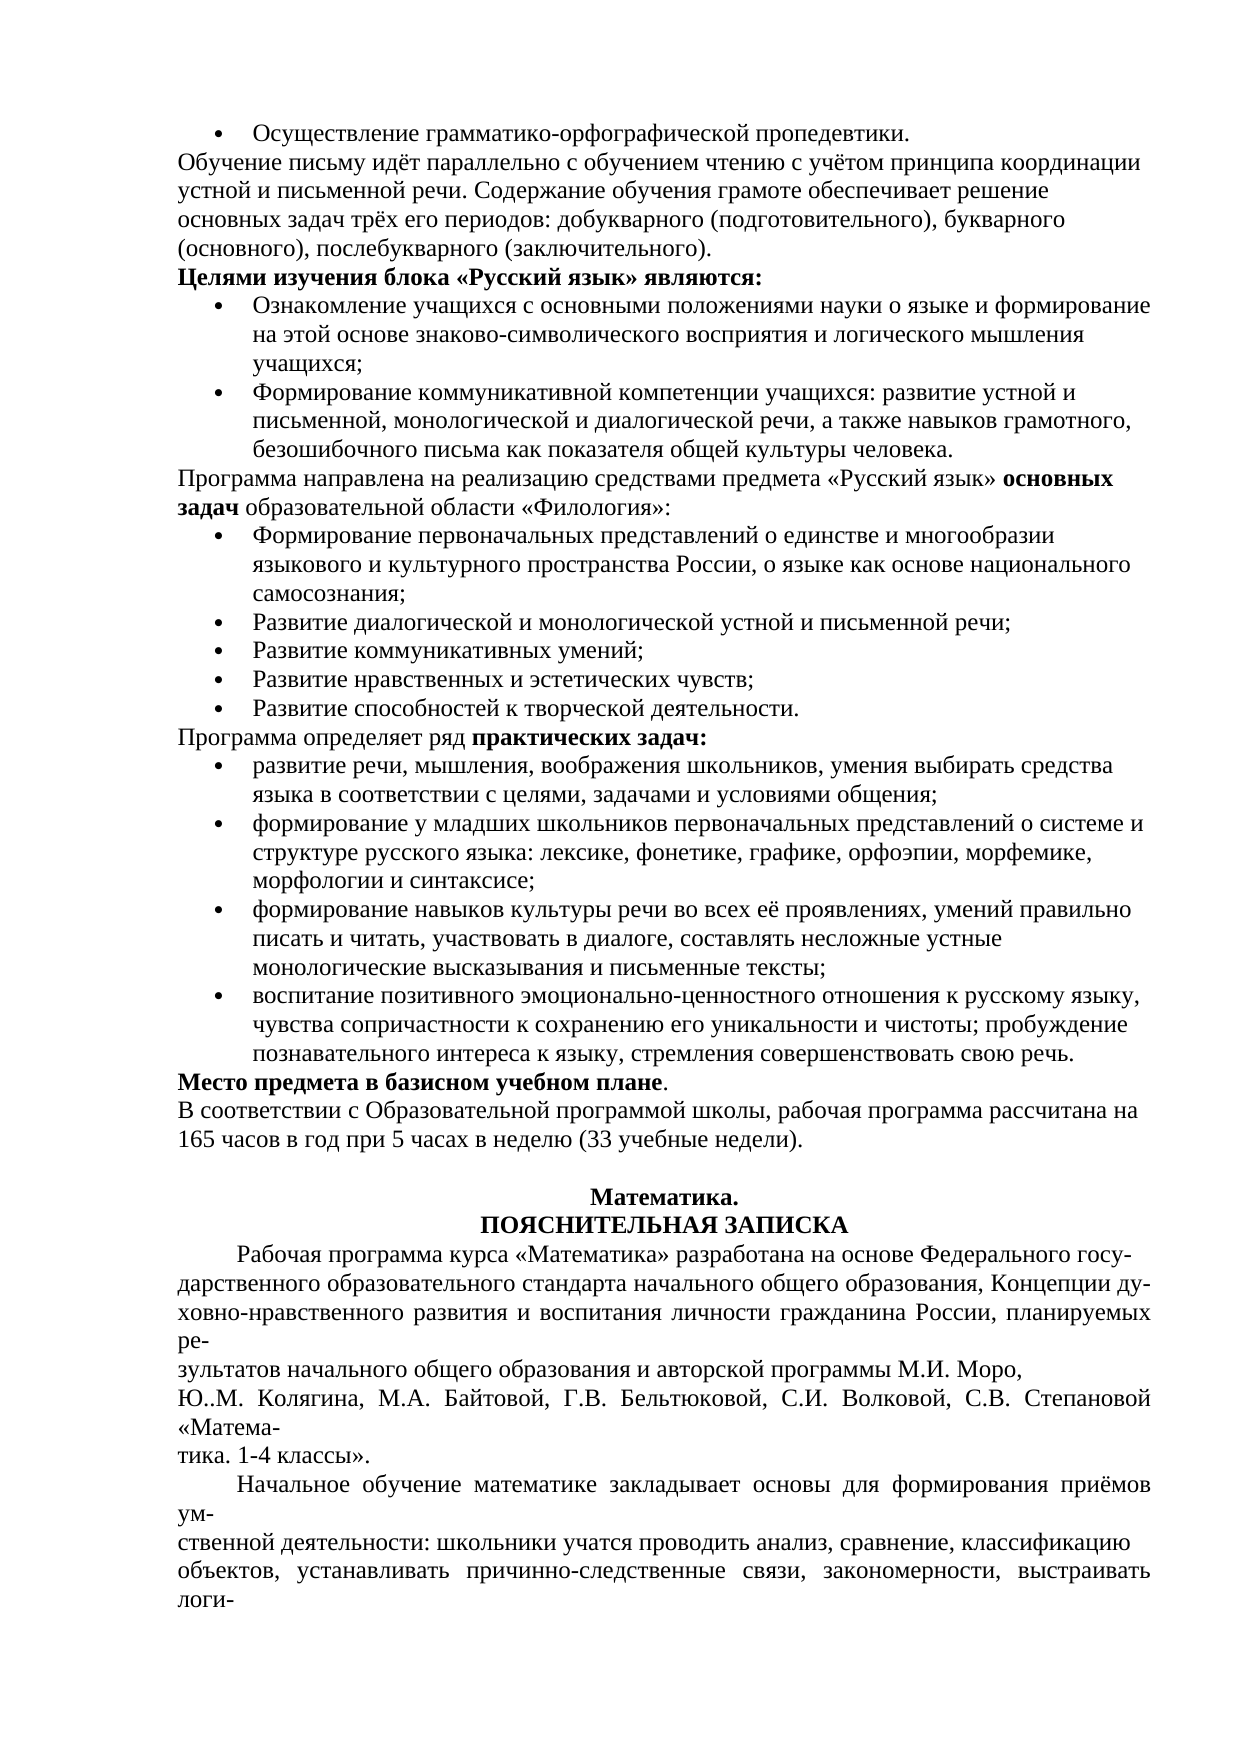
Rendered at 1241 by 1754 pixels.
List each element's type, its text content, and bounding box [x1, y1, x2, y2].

text Целями изучения блока «Русский язык» являются: [177, 262, 1152, 291]
list Развитие способностей к творческой деятельности. [215, 693, 1152, 722]
text Ю..М. Колягина, М.А. Байтовой, Г.В. Бельтюковой, С.И. Волковой, С.В. Степановой «Матема- [177, 1383, 1152, 1441]
text Начальное обучение математике закладывает основы для формирования приёмов ум- [177, 1469, 1152, 1527]
list формирование у младших школьников первоначальных представлений о системе и структуре русского языка: лексике, фонетике, графике, орфоэпии, морфемике, морфологии и синтаксисе; [215, 808, 1152, 894]
list Осуществление грамматико-орфографической пропедевтики. [215, 118, 1152, 147]
text объектов, устанавливать причинно-следственные связи, закономерности, выстраивать логи- [177, 1556, 1152, 1613]
list Ознакомление учащихся с основными положениями науки о языке и формирование на этой основе знаково-символического восприятия и логического мышления учащихся; [215, 291, 1152, 377]
list Развитие нравственных и эстетических чувств; [215, 664, 1152, 693]
text ственной деятельности: школьники учатся проводить анализ, сравнение, классификацию [177, 1527, 1152, 1556]
list Формирование первоначальных представлений о единстве и многообразии языкового и культурного пространства России, о языке как основе национального самосознания; [215, 521, 1152, 607]
text дарственного образовательного стандарта начального общего образования, Концепции ду-ховно-нравственного развития и воспитания личности гражданина России, планируемых ре- [177, 1268, 1152, 1354]
list Формирование коммуникативной компетенции учащихся: развитие устной и письменной, монологической и диалогической речи, а также навыков грамотного, безошибочного письма как показателя общей культуры человека. [215, 377, 1152, 463]
text зультатов начального общего образования и авторской программы М.И. Моро, [177, 1354, 1152, 1383]
text Обучение письму идёт параллельно с обучением чтению с учётом принципа координации устной и письменной речи. Содержание обучения грамоте обеспечивает решение основных задач трёх его периодов: добукварного (подготовительного), букварного (основного), послебукварного (заключительного). [177, 147, 1152, 262]
text В соответствии с Образовательной программой школы, рабочая программа рассчитана на 165 часов в год при 5 часах в неделю (33 учебные недели). [177, 1096, 1152, 1153]
list формирование навыков культуры речи во всех её проявлениях, умений правильно писать и читать, участвовать в диалоге, составлять несложные устные монологические высказывания и письменные тексты; [215, 894, 1152, 981]
text Программа направлена на реализацию средствами предмета «Русский язык» основных задач образовательной области «Филология»: [177, 463, 1152, 521]
text Рабочая программа курса «Математика» разработана на основе Федерального госу- [177, 1239, 1152, 1268]
text Место предмета в базисном учебном плане. [177, 1067, 1152, 1096]
text тика. 1-4 классы». [177, 1441, 1152, 1469]
text Программа определяет ряд практических задач: [177, 722, 1152, 751]
text Математика. ПОЯСНИТЕЛЬНАЯ ЗАПИСКА [177, 1182, 1152, 1239]
list развитие речи, мышления, воображения школьников, умения выбирать средства языка в соответствии с целями, задачами и условиями общения; [215, 751, 1152, 808]
list воспитание позитивного эмоционально-ценностного отношения к русскому языку, чувства сопричастности к сохранению его уникальности и чистоты; пробуждение познавательного интереса к языку, стремления совершенствовать свою речь. [215, 981, 1152, 1067]
list Развитие коммуникативных умений; [215, 636, 1152, 664]
list Развитие диалогической и монологической устной и письменной речи; [215, 607, 1152, 636]
